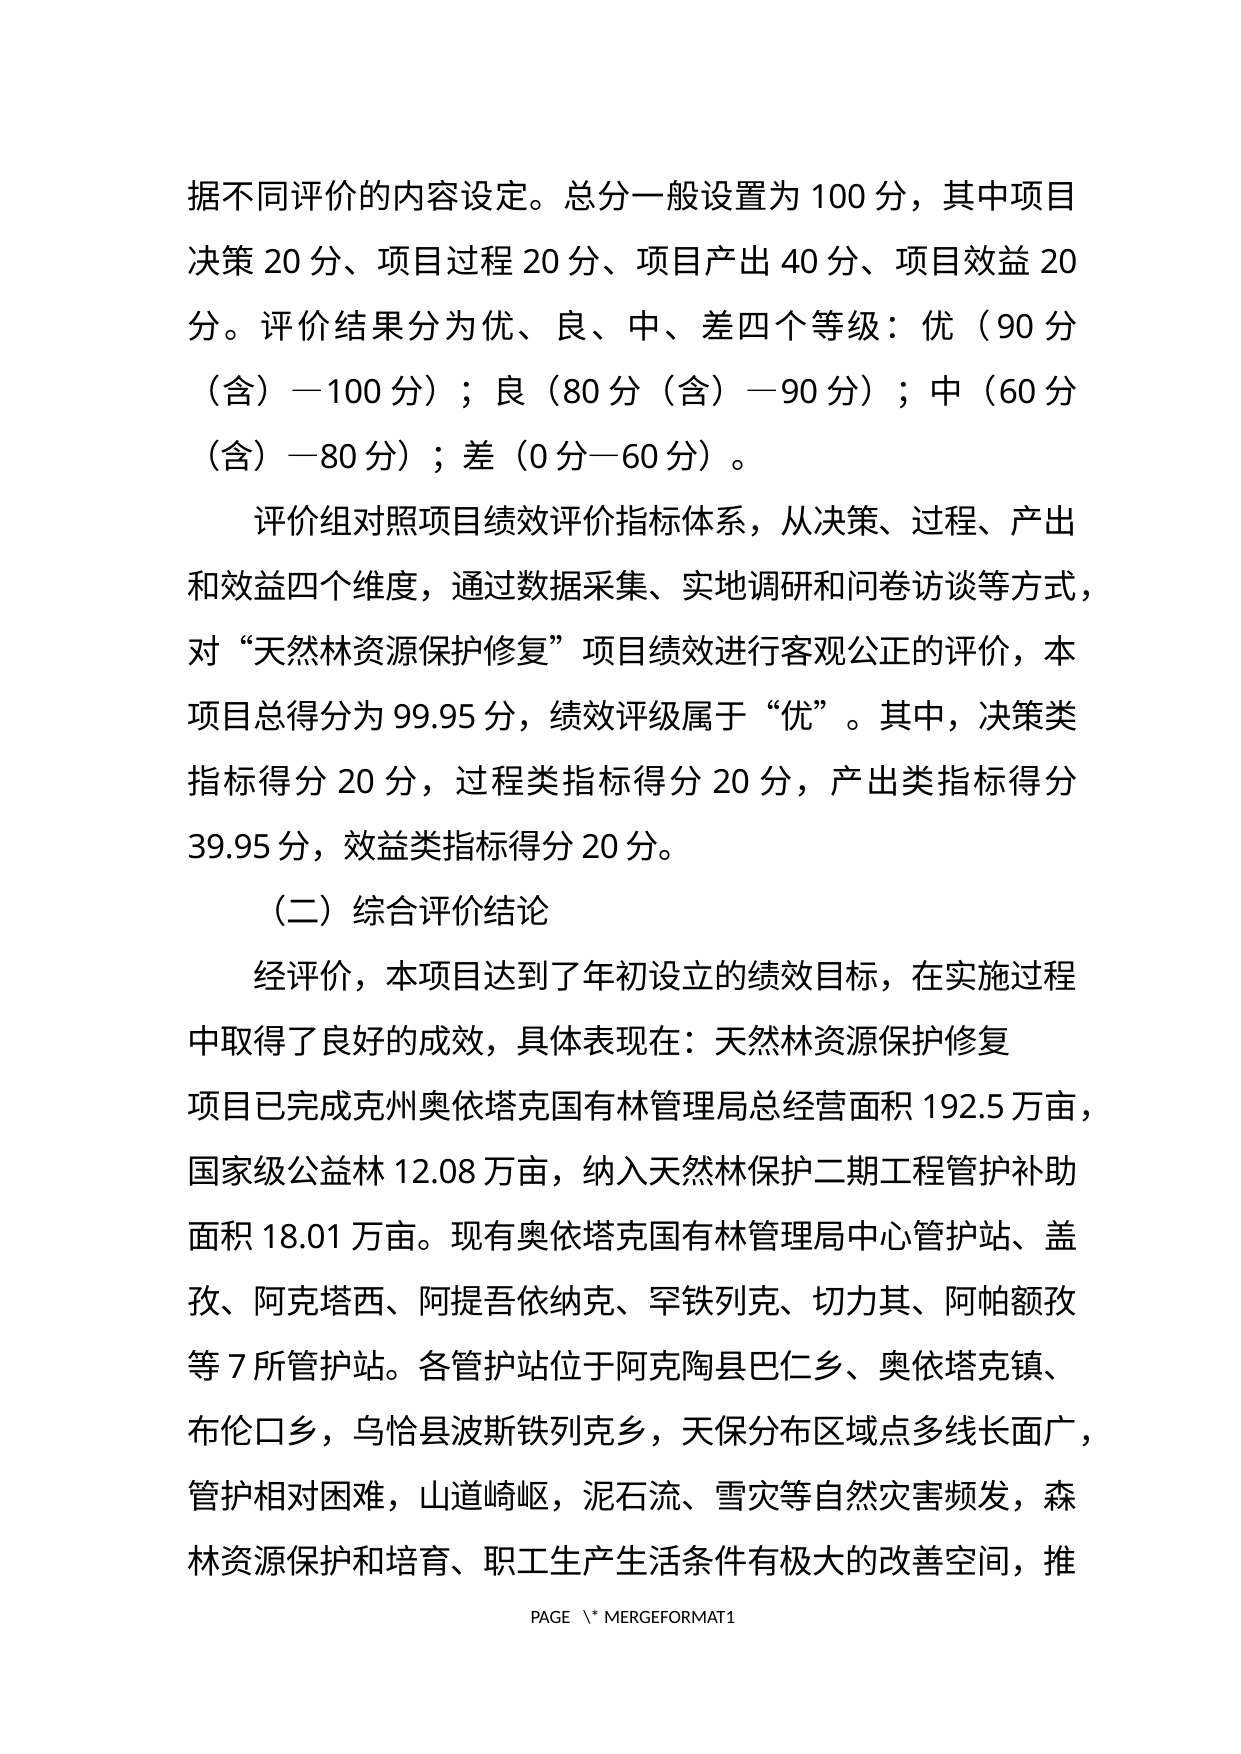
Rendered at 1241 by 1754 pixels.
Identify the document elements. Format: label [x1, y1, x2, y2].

text [187, 162, 1078, 1592]
